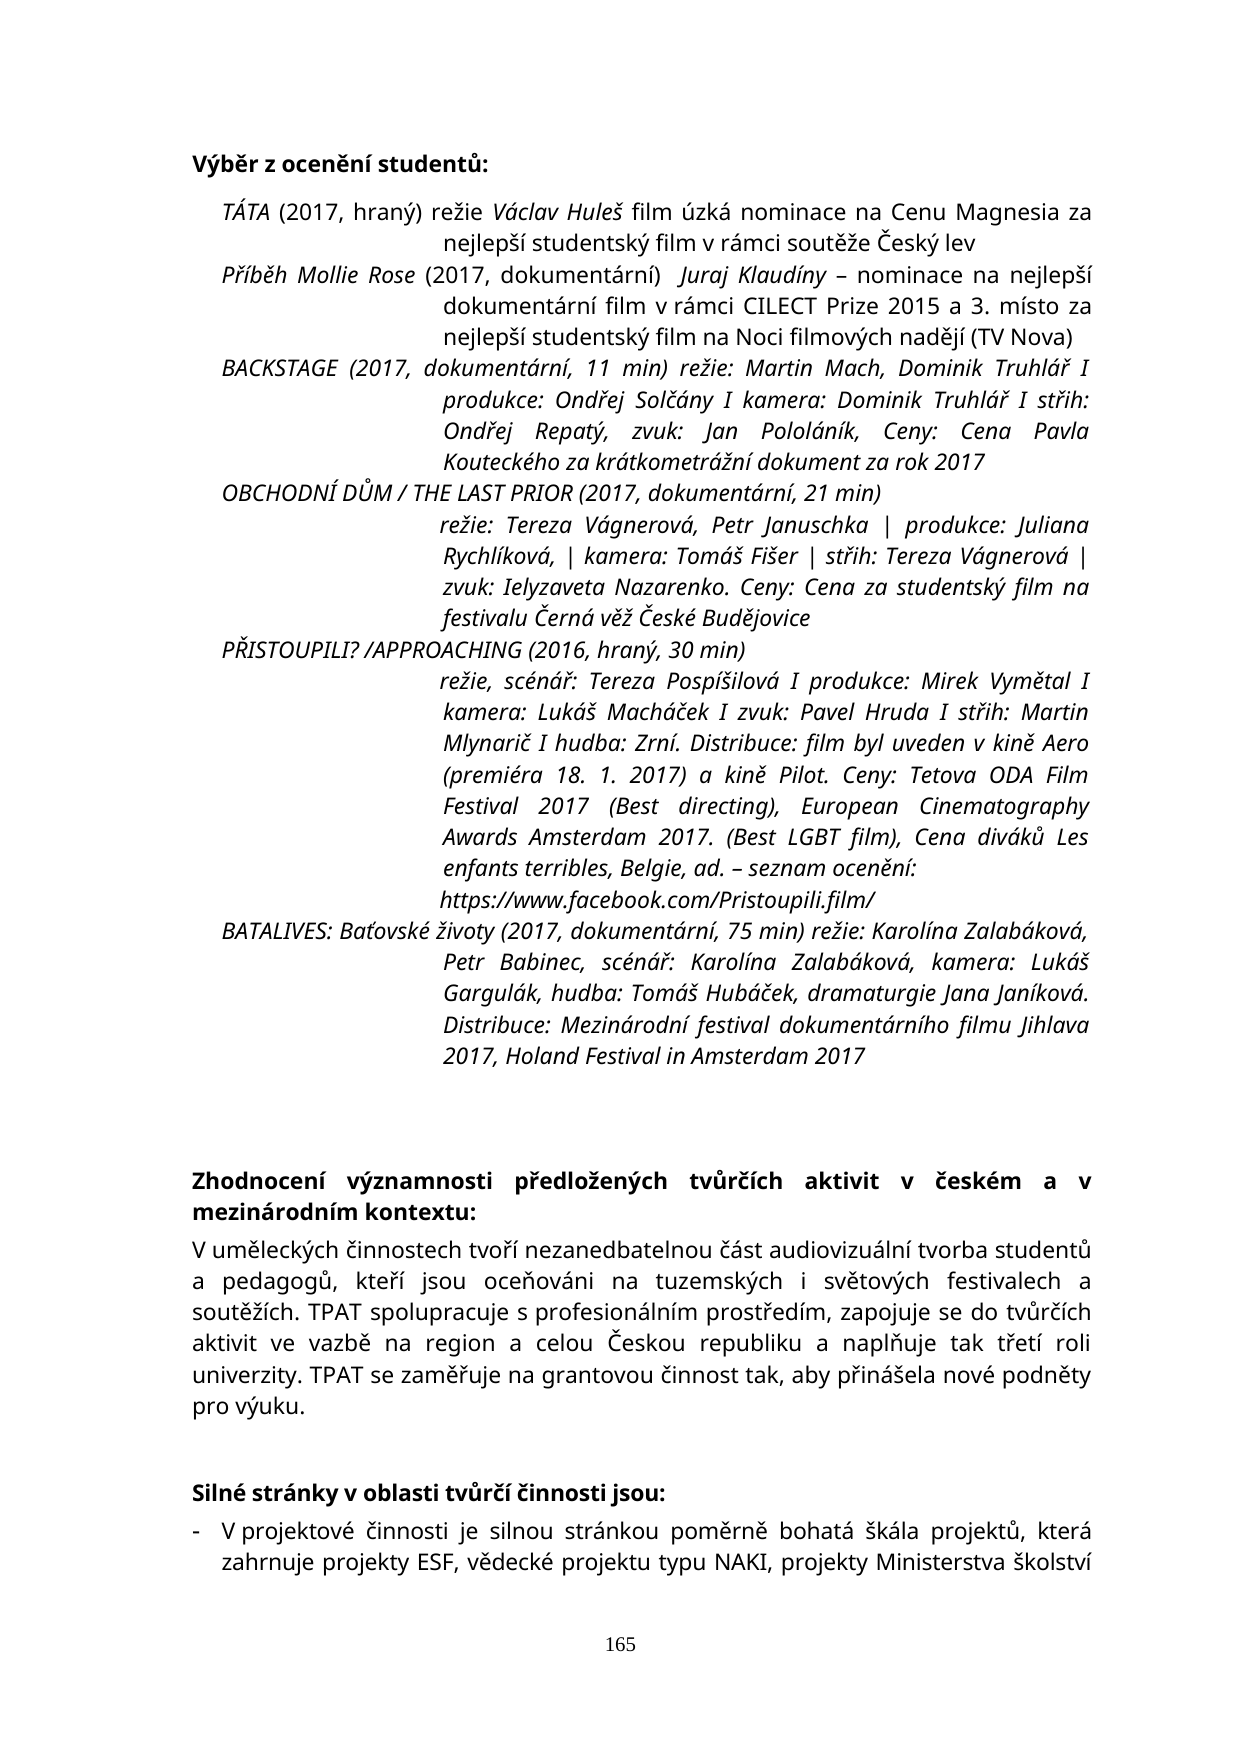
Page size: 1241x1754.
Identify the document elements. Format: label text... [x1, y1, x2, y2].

text https://www.facebook.com/Pristoupili.film/ [221, 883, 1093, 915]
text TÁTA (2017, hraný) režie Václav Huleš film úzká nominace na Cenu Magnesia za nejlepší studentský film v rámci soutěže Český lev [221, 196, 1093, 258]
text Silné stránky v oblasti tvůrčí činnosti jsou: [192, 1477, 1093, 1508]
text PŘISTOUPILI? /APPROACHING (2016, hraný, 30 min) [221, 633, 1093, 665]
text režie: Tereza Vágnerová, Petr Januschka | produkce: Juliana Rychlíková, | kamera: Tomáš Fišer | střih: Tereza Vágnerová | zvuk: Ielyzaveta Nazarenko. Ceny: Cena za studentský film na festivalu Černá věž České Budějovice [221, 508, 1093, 633]
text BACKSTAGE (2017, dokumentární, 11 min) režie: Martin Mach, Dominik Truhlář I produkce: Ondřej Solčány I kamera: Dominik Truhlář I střih: Ondřej Repatý, zvuk: Jan Pololáník, Ceny: Cena Pavla Kouteckého za krátkometrážní dokument za rok 2017 [221, 352, 1093, 477]
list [192, 1515, 1092, 1577]
text BATALIVES: Baťovské životy (2017, dokumentární, 75 min) režie: Karolína Zalabáková, Petr Babinec, scénář: Karolína Zalabáková, kamera: Lukáš Gargulák, hudba: Tomáš Hubáček, dramaturgie Jana Janíková. Distribuce: Mezinárodní festival dokumentárního filmu Jihlava 2017, Holand Festival in Amsterdam 2017 [221, 915, 1093, 1071]
text Zhodnocení významnosti předložených tvůrčích aktivit v českém a v mezinárodním kontextu: [192, 1165, 1093, 1227]
text Výběr z ocenění studentů: [192, 148, 1093, 179]
text Příběh Mollie Rose (2017, dokumentární) Juraj Klaudíny – nominace na nejlepší dokumentární film v rámci CILECT Prize 2015 a 3. místo za nejlepší studentský film na Noci filmových nadějí (TV Nova) [221, 258, 1093, 352]
text OBCHODNÍ DŮM / THE LAST PRIOR (2017, dokumentární, 21 min) [221, 477, 1093, 508]
text režie, scénář: Tereza Pospíšilová I produkce: Mirek Vymětal I kamera: Lukáš Macháček I zvuk: Pavel Hruda I střih: Martin Mlynarič I hudba: Zrní. Distribuce: film byl uveden v kině Aero (premiéra 18. 1. 2017) a kině Pilot. Ceny: Tetova ODA Film Festival 2017 (Best directing), European Cinematography Awards Amsterdam 2017. (Best LGBT film), Cena diváků Les enfants terribles, Belgie, ad. – seznam ocenění: [221, 665, 1093, 883]
text V uměleckých činnostech tvoří nezanedbatelnou část audiovizuální tvorba studentů a pedagogů, kteří jsou oceňováni na tuzemských i světových festivalech a soutěžích. TPAT spolupracuje s profesionálním prostředím, zapojuje se do tvůrčích aktivit ve vazbě na region a celou Českou republiku a naplňuje tak třetí roli univerzity. TPAT se zaměřuje na grantovou činnost tak, aby přinášela nové podněty pro výuku. [192, 1233, 1093, 1421]
